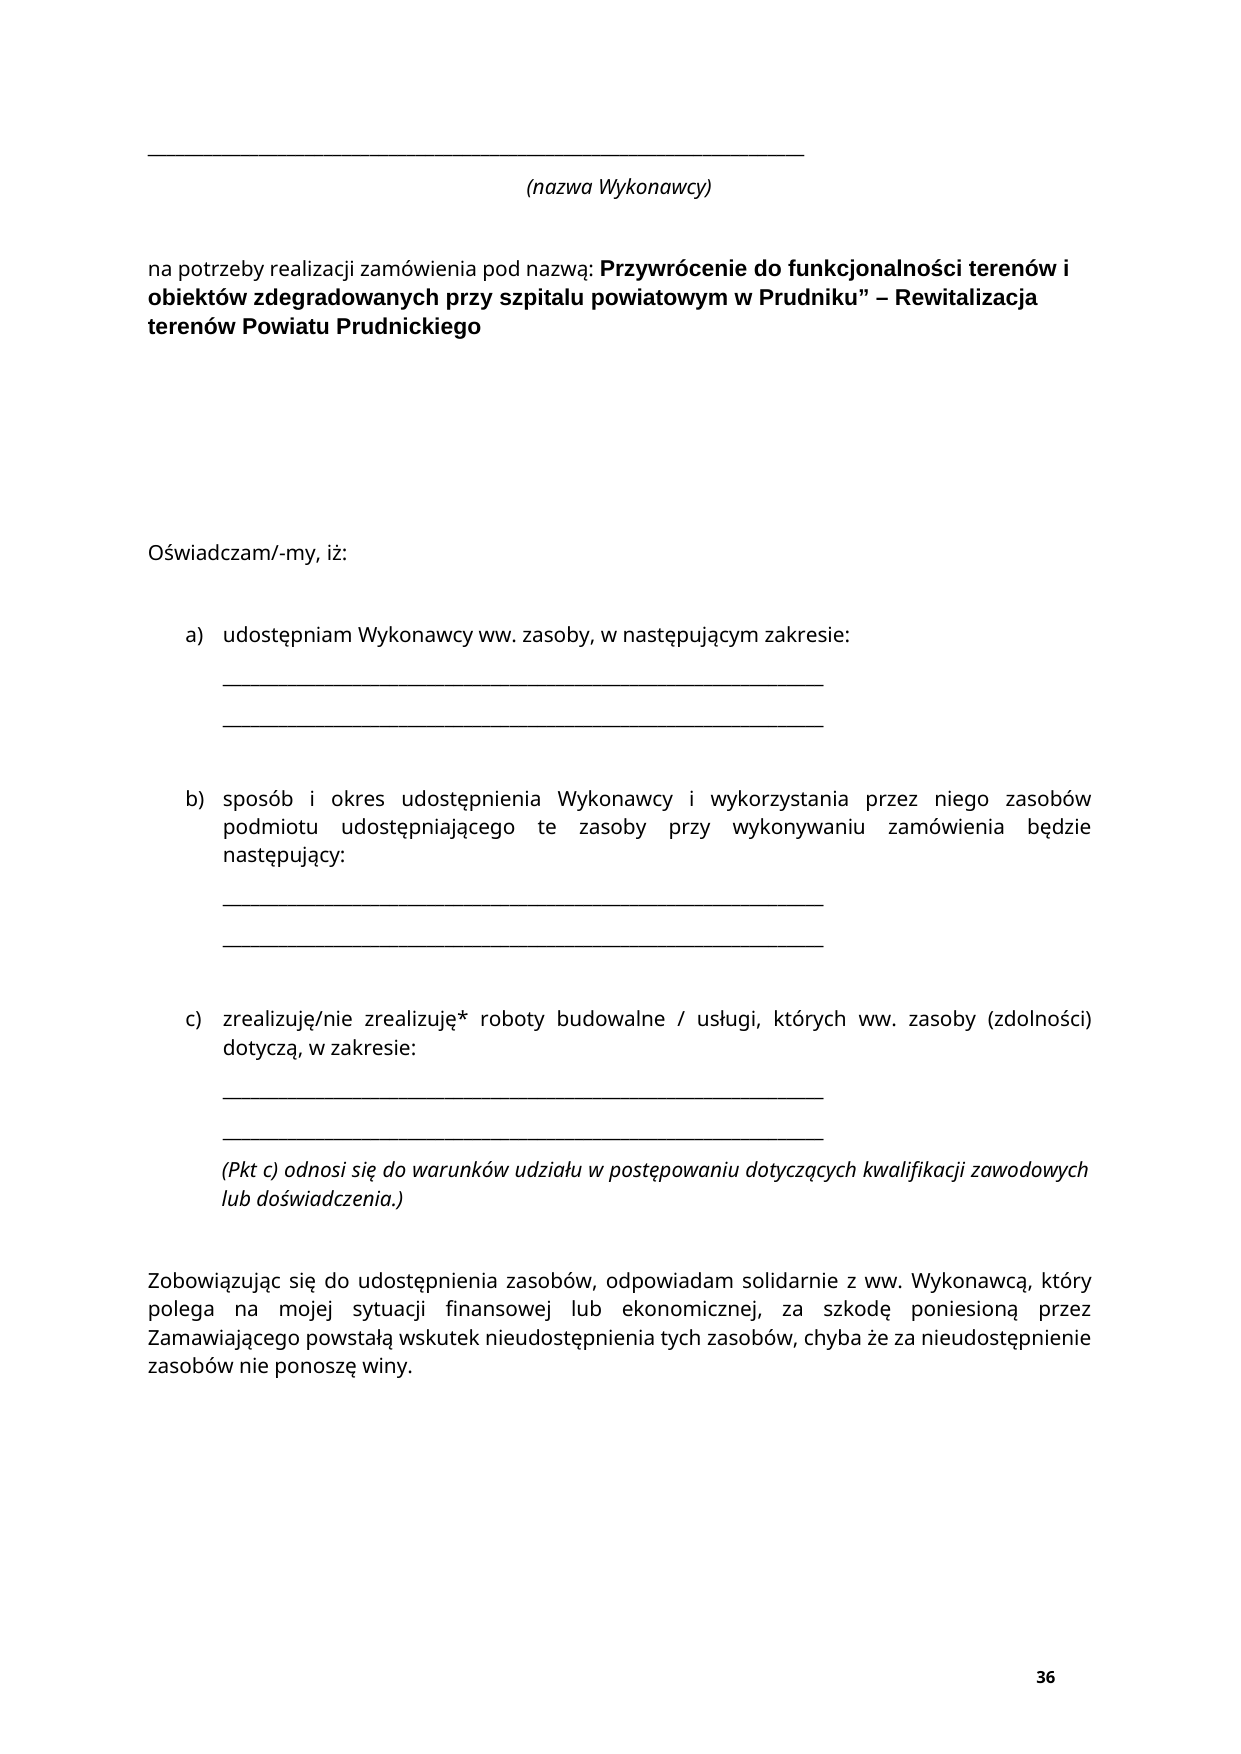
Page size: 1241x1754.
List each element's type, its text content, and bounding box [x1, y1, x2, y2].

list udostępniam Wykonawcy ww. zasoby, w następującym zakresie: [185, 620, 1092, 648]
text _________________________________________________________________ [223, 1115, 1092, 1143]
text _________________________________________________________________ [223, 661, 1092, 689]
text _________________________________________________________________ [223, 922, 1092, 951]
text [148, 131, 1092, 159]
text (Pkt c) odnosi się do warunków udziału w postępowaniu dotyczących kwalifikacji zawodowych lub doświadczenia.) [221, 1156, 1093, 1212]
text Oświadczam/-my, iż: [148, 538, 1092, 567]
text _________________________________________________________________ [223, 1074, 1092, 1102]
text Zobowiązując się do udostępnienia zasobów, odpowiadam solidarnie z ww. Wykonawcą, który polega na mojej sytuacji finansowej lub ekonomicznej, za szkodę poniesioną przez Zamawiającego powstałą wskutek nieudostępnienia tych zasobów, chyba że za nieudostępnienie zasobów nie ponoszę winy. [148, 1266, 1093, 1380]
text (nazwa Wykonawcy) [148, 172, 1092, 200]
list zrealizuję/nie zrealizuję* roboty budowalne / usługi, których ww. zasoby (zdolności) dotyczą, w zakresie: [185, 1004, 1092, 1061]
text _________________________________________________________________ [223, 702, 1092, 730]
text na potrzeby realizacji zamówienia pod nazwą: Przywrócenie do funkcjonalności terenów i obiektów zdegradowanych przy szpitalu powiatowym w Prudniku” – Rewitalizacja terenów Powiatu Prudnickiego [148, 254, 1092, 339]
text _________________________________________________________________ [223, 882, 1092, 910]
list sposób i okres udostępnienia Wykonawcy i wykorzystania przez niego zasobów podmiotu udostępniającego te zasoby przy wykonywaniu zamówienia będzie następujący: [185, 784, 1092, 869]
